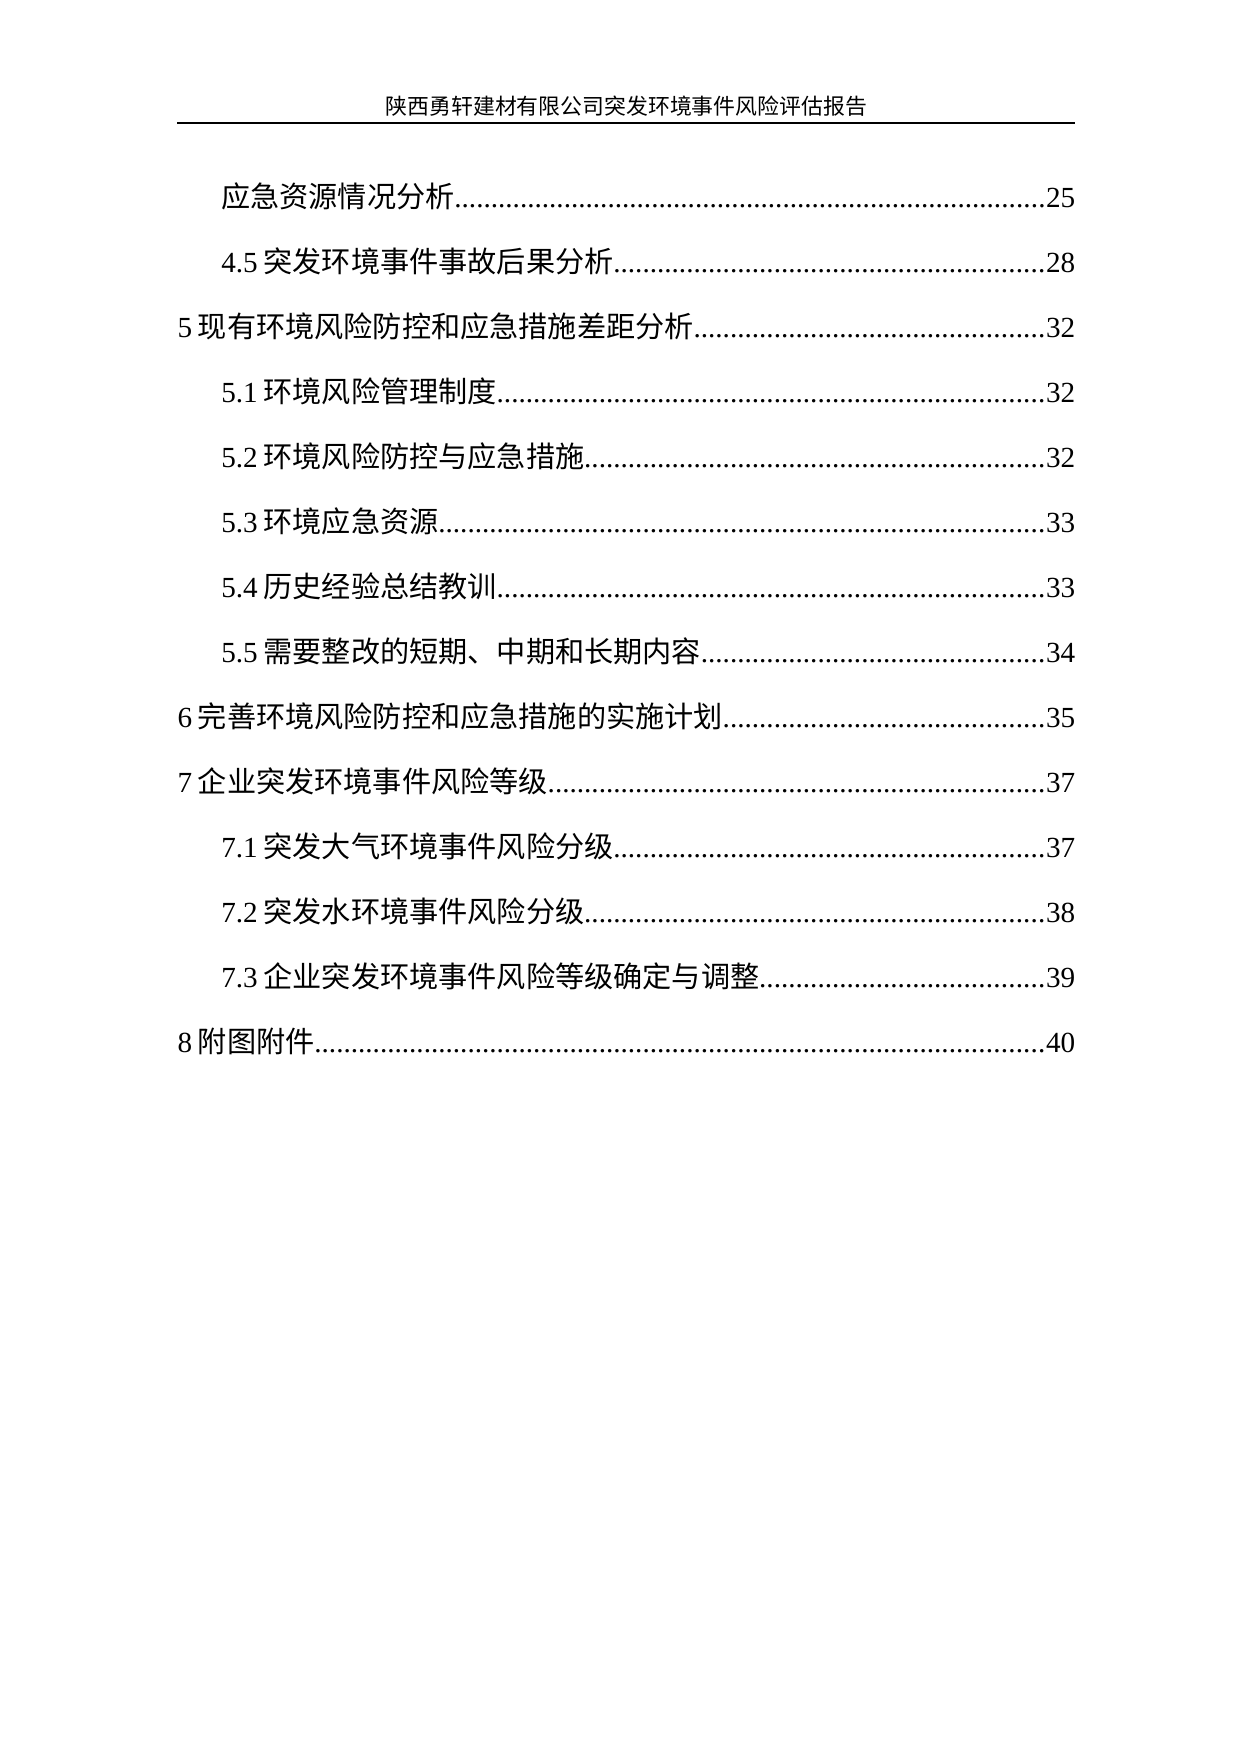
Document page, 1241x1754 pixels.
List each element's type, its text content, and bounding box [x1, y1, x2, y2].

text 8附图附件 40 [177, 1008, 1075, 1073]
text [221, 163, 1075, 228]
text 5.3环境应急资源 33 [221, 488, 1075, 553]
text 5现有环境风险防控和应急措施差距分析 32 [177, 293, 1075, 358]
text 7.2突发水环境事件风险分级 38 [221, 878, 1075, 943]
text 5.2环境风险防控与应急措施 32 [221, 423, 1075, 488]
text 7.3企业突发环境事件风险等级确定与调整 39 [221, 943, 1075, 1008]
text 5.1环境风险管理制度 32 [221, 358, 1075, 423]
text 7.1突发大气环境事件风险分级 37 [221, 813, 1075, 878]
text 5.4历史经验总结教训 33 [221, 553, 1075, 618]
text 4.5突发环境事件事故后果分析 28 [221, 228, 1075, 293]
text 7企业突发环境事件风险等级 37 [177, 748, 1075, 813]
text 5.5需要整改的短期、中期和长期内容 34 [221, 618, 1075, 683]
text 6完善环境风险防控和应急措施的实施计划 35 [177, 683, 1075, 748]
